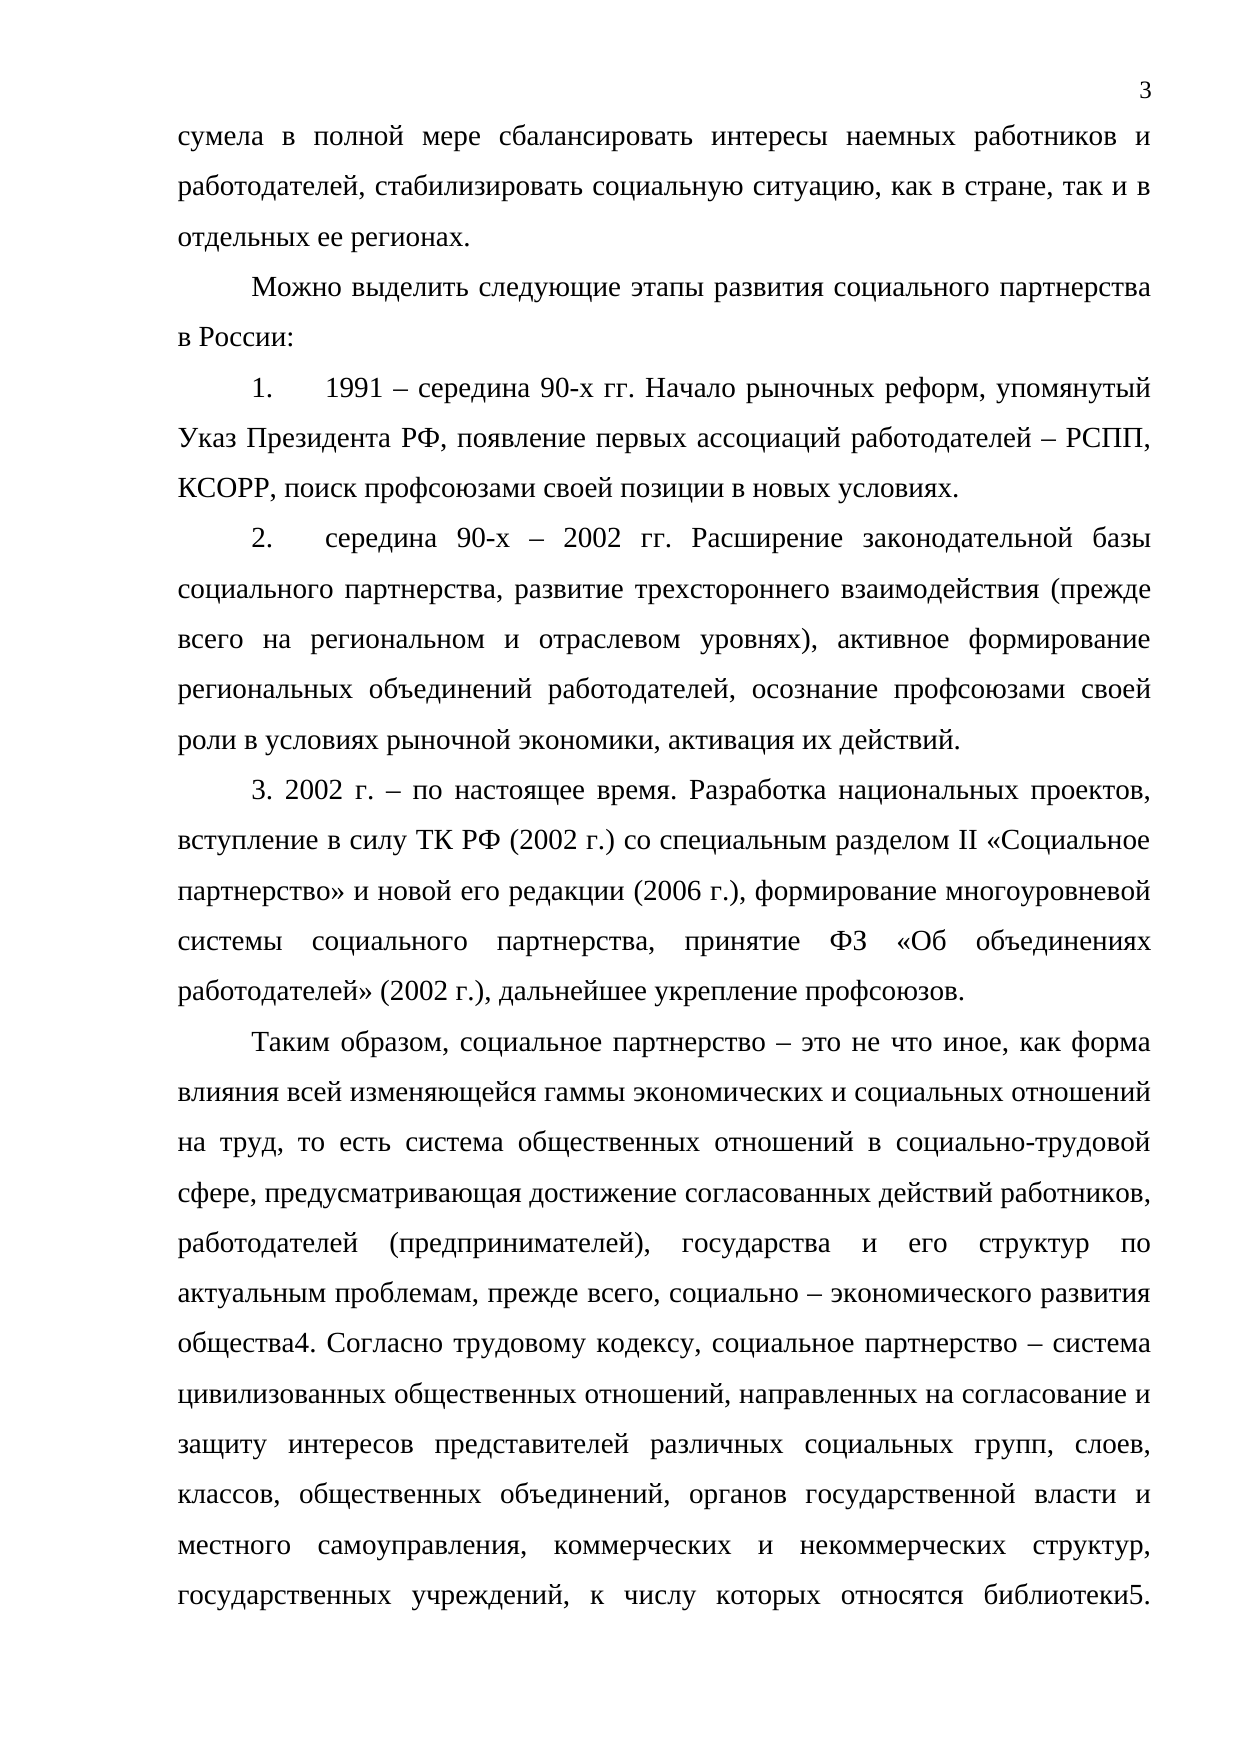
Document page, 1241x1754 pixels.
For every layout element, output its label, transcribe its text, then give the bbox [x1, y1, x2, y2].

text 3. 2002 г. – по настоящее время. Разработка национальных проектов, вступление в силу ТК РФ (2002 г.) со специальным разделом II «Социальное партнерство» и новой его редакции (2006 г.), формирование многоуровневой системы социального партнерства, принятие ФЗ «Об объединениях работодателей» (2002 г.), дальнейшее укрепление профсоюзов. [177, 772, 1152, 1007]
list 1991 – середина 90-х гг. Начало рыночных реформ, упомянутый Указ Президента РФ, появление первых ассоциаций работодателей – РСПП, КСОРР, поиск профсоюзами своей позиции в новых условиях. [177, 370, 1152, 504]
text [177, 1024, 1152, 1611]
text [177, 118, 1152, 252]
list середина 90-х – 2002 гг. Расширение законодательной базы социального партнерства, развитие трехстороннего взаимодействия (прежде всего на региональном и отраслевом уровнях), активное формирование региональных объединений работодателей, осознание профсоюзами своей роли в условиях рыночной экономики, активация их действий. [177, 521, 1152, 755]
text Можно выделить следующие этапы развития социального партнерства в России: [177, 269, 1152, 353]
